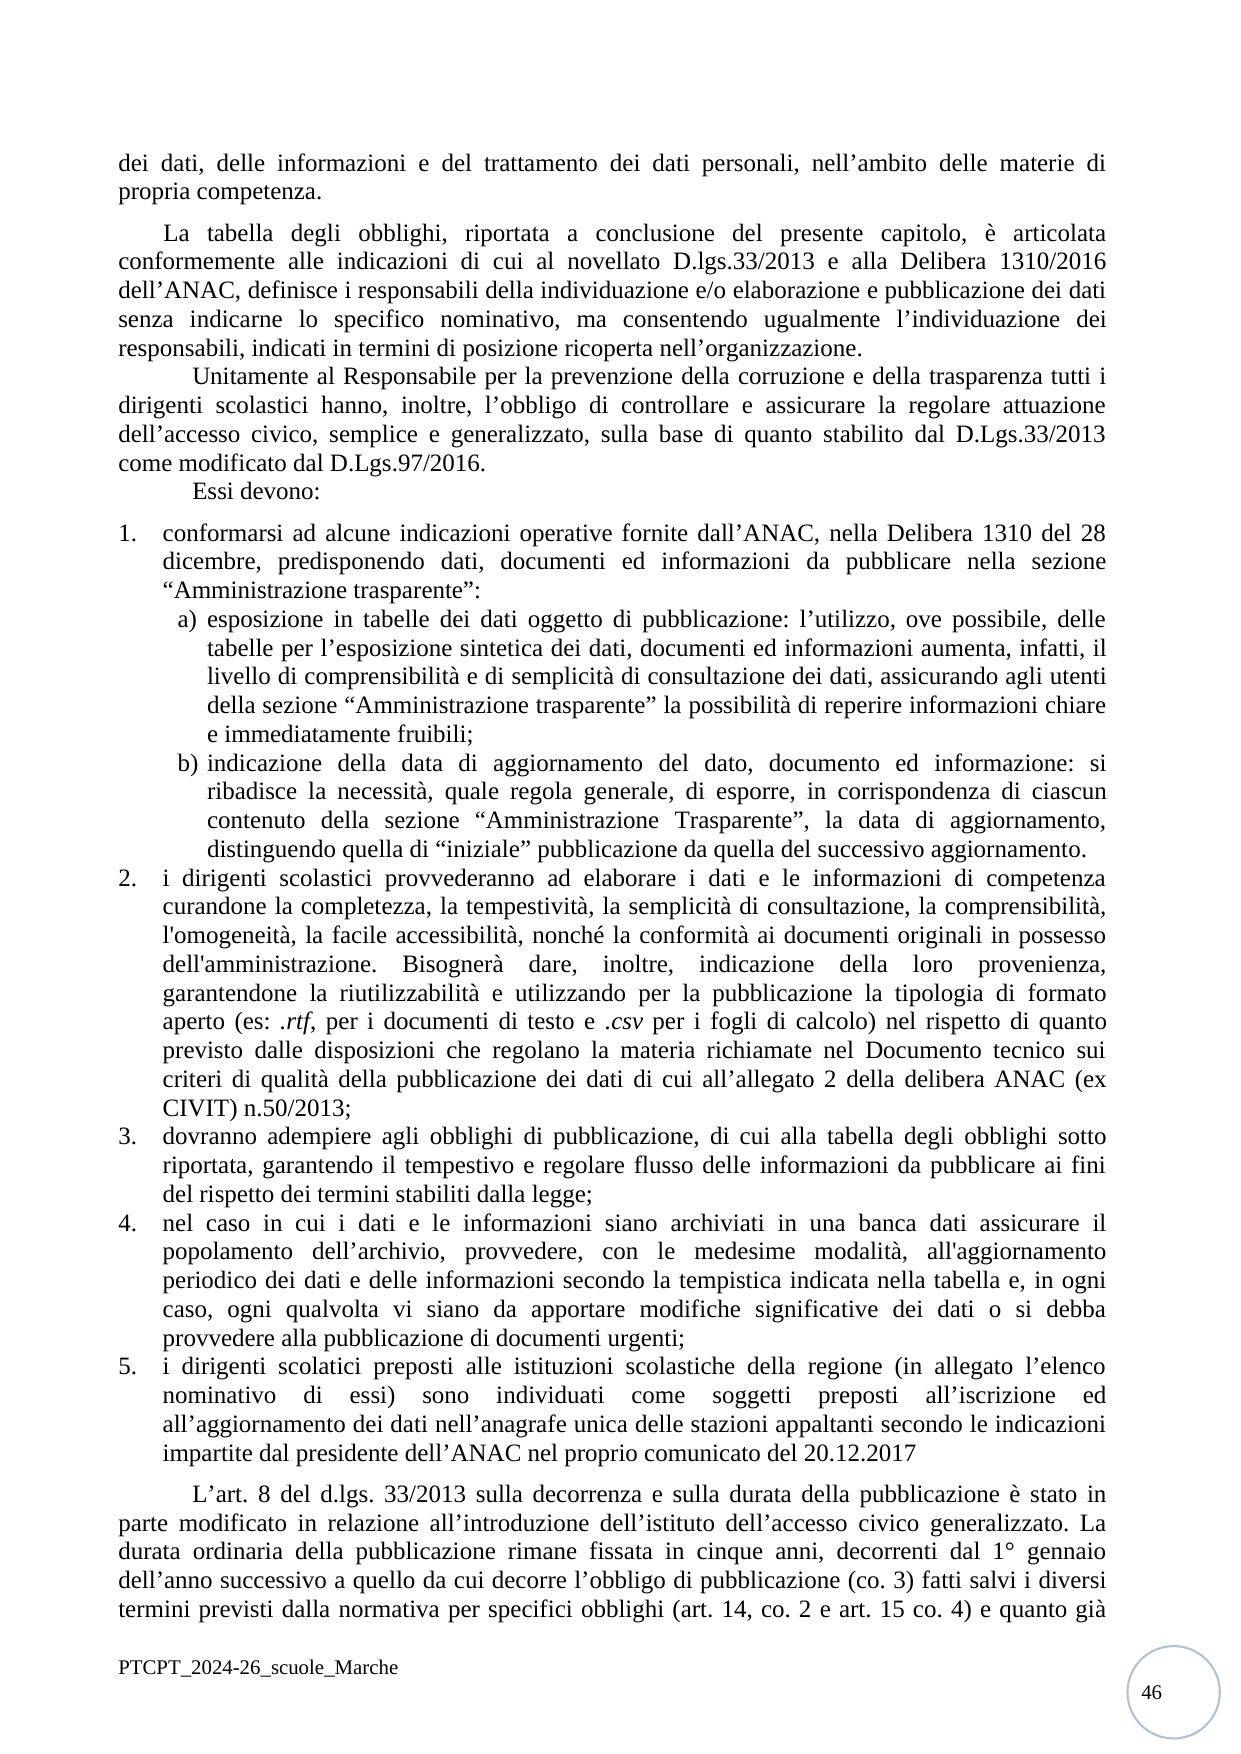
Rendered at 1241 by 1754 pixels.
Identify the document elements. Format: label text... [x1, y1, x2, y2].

text Essi devono: [118, 476, 1107, 505]
list esposizione in tabelle dei dati oggetto di pubblicazione: l’utilizzo, ove possibile, delle tabelle per l’esposizione sintetica dei dati, documenti ed informazioni aumenta, infatti, il livello di comprensibilità e di semplicità di consultazione dei dati, assicurando agli utenti della sezione “Amministrazione trasparente” la possibilità di reperire informazioni chiare e immediatamente fruibili; [177, 604, 1107, 748]
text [118, 1479, 1107, 1623]
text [118, 148, 1107, 205]
list conformarsi ad alcune indicazioni operative fornite dall’ANAC, nella Delibera 1310 del 28 dicembre, predisponendo dati, documenti ed informazioni da pubblicare nella sezione “Amministrazione trasparente”: [118, 518, 1107, 604]
list nel caso in cui i dati e le informazioni siano archiviati in una banca dati assicurare il popolamento dell’archivio, provvedere, con le medesime modalità, all'aggiornamento periodico dei dati e delle informazioni secondo la tempistica indicata nella tabella e, in ogni caso, ogni qualvolta vi siano da apportare modifiche significative dei dati o si debba provvedere alla pubblicazione di documenti urgenti; [118, 1208, 1107, 1351]
text Unitamente al Responsabile per la prevenzione della corruzione e della trasparenza tutti i dirigenti scolastici hanno, inoltre, l’obbligo di controllare e assicurare la regolare attuazione dell’accesso civico, semplice e generalizzato, sulla base di quanto stabilito dal D.Lgs.33/2013 come modificato dal D.Lgs.97/2016. [118, 361, 1107, 476]
list dovranno adempiere agli obblighi di pubblicazione, di cui alla tabella degli obblighi sotto riportata, garantendo il tempestivo e regolare flusso delle informazioni da pubblicare ai fini del rispetto dei termini stabiliti dalla legge; [118, 1121, 1107, 1208]
list indicazione della data di aggiornamento del dato, documento ed informazione: si ribadisce la necessità, quale regola generale, di esporre, in corrispondenza di ciascun contenuto della sezione “Amministrazione Trasparente”, la data di aggiornamento, distinguendo quella di “iniziale” pubblicazione da quella del successivo aggiornamento. [177, 748, 1107, 863]
text La tabella degli obblighi, riportata a conclusione del presente capitolo, è articolata conformemente alle indicazioni di cui al novellato D.lgs.33/2013 e alla Delibera 1310/2016 dell’ANAC, definisce i responsabili della individuazione e/o elaborazione e pubblicazione dei dati senza indicarne lo specifico nominativo, ma consentendo ugualmente l’individuazione dei responsabili, indicati in termini di posizione ricoperta nell’organizzazione. [118, 218, 1107, 361]
list i dirigenti scolastici provvederanno ad elaborare i dati e le informazioni di competenza curandone la completezza, la tempestività, la semplicità di consultazione, la comprensibilità, l'omogeneità, la facile accessibilità, nonché la conformità ai documenti originali in possesso dell'amministrazione. Bisognerà dare, inoltre, indicazione della loro provenienza, garantendone la riutilizzabilità e utilizzando per la pubblicazione la tipologia di formato aperto (es: .rtf, per i documenti di testo e .csv per i fogli di calcolo) nel rispetto di quanto previsto dalle disposizioni che regolano la materia richiamate nel Documento tecnico sui criteri di qualità della pubblicazione dei dati di cui all’allegato 2 della delibera ANAC (ex CIVIT) n.50/2013; [118, 863, 1107, 1121]
list i dirigenti scolatici preposti alle istituzioni scolastiche della regione (in allegato l’elenco nominativo di essi) sono individuati come soggetti preposti all’iscrizione ed all’aggiornamento dei dati nell’anagrafe unica delle stazioni appaltanti secondo le indicazioni impartite dal presidente dell’ANAC nel proprio comunicato del 20.12.2017 [118, 1351, 1107, 1466]
